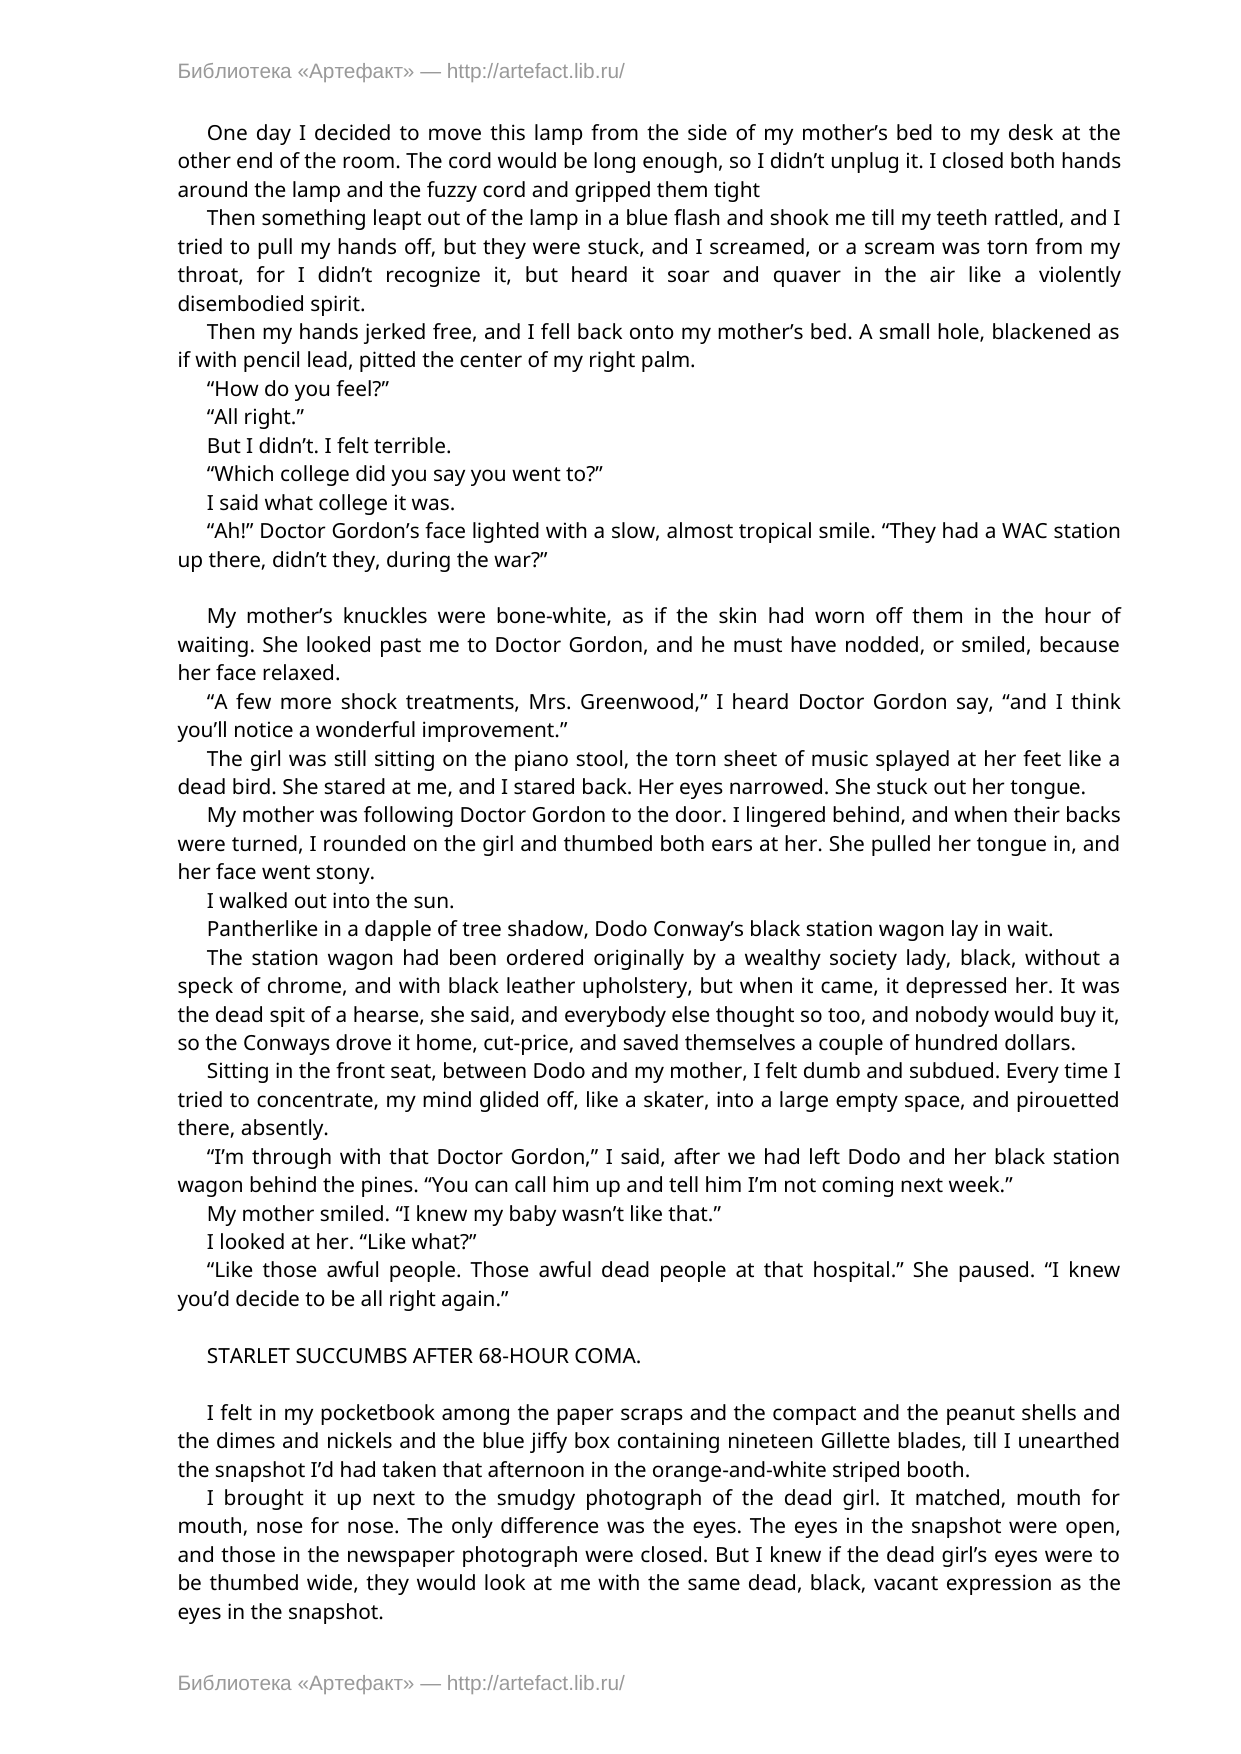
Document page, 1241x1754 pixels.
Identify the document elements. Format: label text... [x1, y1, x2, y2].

text “Which college did you say you went to?” [177, 459, 1122, 488]
text I brought it up next to the smudgy photograph of the dead girl. It matched, mouth for mouth, nose for nose. The only difference was the eyes. The eyes in the snapshot were open, and those in the newspaper photograph were closed. But I knew if the dead girl’s eyes were to be thumbed wide, they would look at me with the same dead, black, vacant expression as the eyes in the snapshot. [177, 1483, 1122, 1625]
text “I’m through with that Doctor Gordon,” I said, after we had left Dodo and her black station wagon behind the pines. “You can call him up and tell him I’m not coming next week.” [177, 1142, 1122, 1199]
text I looked at her. “Like what?” [177, 1227, 1122, 1256]
text But I didn’t. I felt terrible. [177, 431, 1122, 459]
text Then my hands jerked free, and I fell back onto my mother’s bed. A small hole, blackened as if with pencil lead, pitted the center of my right palm. [177, 317, 1122, 374]
text “Like those awful people. Those awful dead people at that hospital.” She paused. “I knew you’d decide to be all right again.” [177, 1256, 1122, 1312]
text Sitting in the front seat, between Dodo and my mother, I felt dumb and subdued. Every time I tried to concentrate, my mind glided off, like a skater, into a large empty space, and pirouetted there, absently. [177, 1057, 1122, 1142]
text Pantherlike in a dapple of tree shadow, Dodo Conway’s black station wagon lay in wait. [177, 914, 1122, 943]
text “How do you feel?” [177, 374, 1122, 402]
text “Ah!” Doctor Gordon’s face lighted with a slow, almost tropical smile. “They had a WAC station up there, didn’t they, during the war?” [177, 516, 1122, 573]
text I walked out into the sun. [177, 886, 1122, 914]
text My mother’s knuckles were bone-white, as if the skin had worn off them in the hour of waiting. She looked past me to Doctor Gordon, and he must have nodded, or smiled, because her face relaxed. [177, 602, 1122, 687]
text STARLET SUCCUMBS AFTER 68-HOUR COMA. [177, 1341, 1122, 1369]
text My mother was following Doctor Gordon to the door. I lingered behind, and when their backs were turned, I rounded on the girl and thumbed both ears at her. She pulled her tongue in, and her face went stony. [177, 801, 1122, 886]
text I felt in my pocketbook among the paper scraps and the compact and the peanut shells and the dimes and nickels and the blue jiffy box containing nineteen Gillette blades, till I unearthed the snapshot I’d had taken that afternoon in the orange-and-white striped booth. [177, 1398, 1122, 1483]
text One day I decided to move this lamp from the side of my mother’s bed to my desk at the other end of the room. The cord would be long enough, so I didn’t unplug it. I closed both hands around the lamp and the fuzzy cord and gripped them tight [177, 118, 1122, 203]
text “All right.” [177, 402, 1122, 431]
text I said what college it was. [177, 488, 1122, 516]
text My mother smiled. “I knew my baby wasn’t like that.” [177, 1199, 1122, 1227]
text The station wagon had been ordered originally by a wealthy society lady, black, without a speck of chrome, and with black leather upholstery, but when it came, it depressed her. It was the dead spit of a hearse, she said, and everybody else thought so too, and nobody would buy it, so the Conways drove it home, cut-price, and saved themselves a couple of hundred dollars. [177, 943, 1122, 1057]
text The girl was still sitting on the piano stool, the torn sheet of music splayed at her feet like a dead bird. She stared at me, and I stared back. Her eyes narrowed. She stuck out her tongue. [177, 744, 1122, 801]
text “A few more shock treatments, Mrs. Greenwood,” I heard Doctor Gordon say, “and I think you’ll notice a wonderful improvement.” [177, 687, 1122, 744]
text Then something leapt out of the lamp in a blue flash and shook me till my teeth rattled, and I tried to pull my hands off, but they were stuck, and I screamed, or a scream was torn from my throat, for I didn’t recognize it, but heard it soar and quaver in the air like a violently disembodied spirit. [177, 203, 1122, 317]
